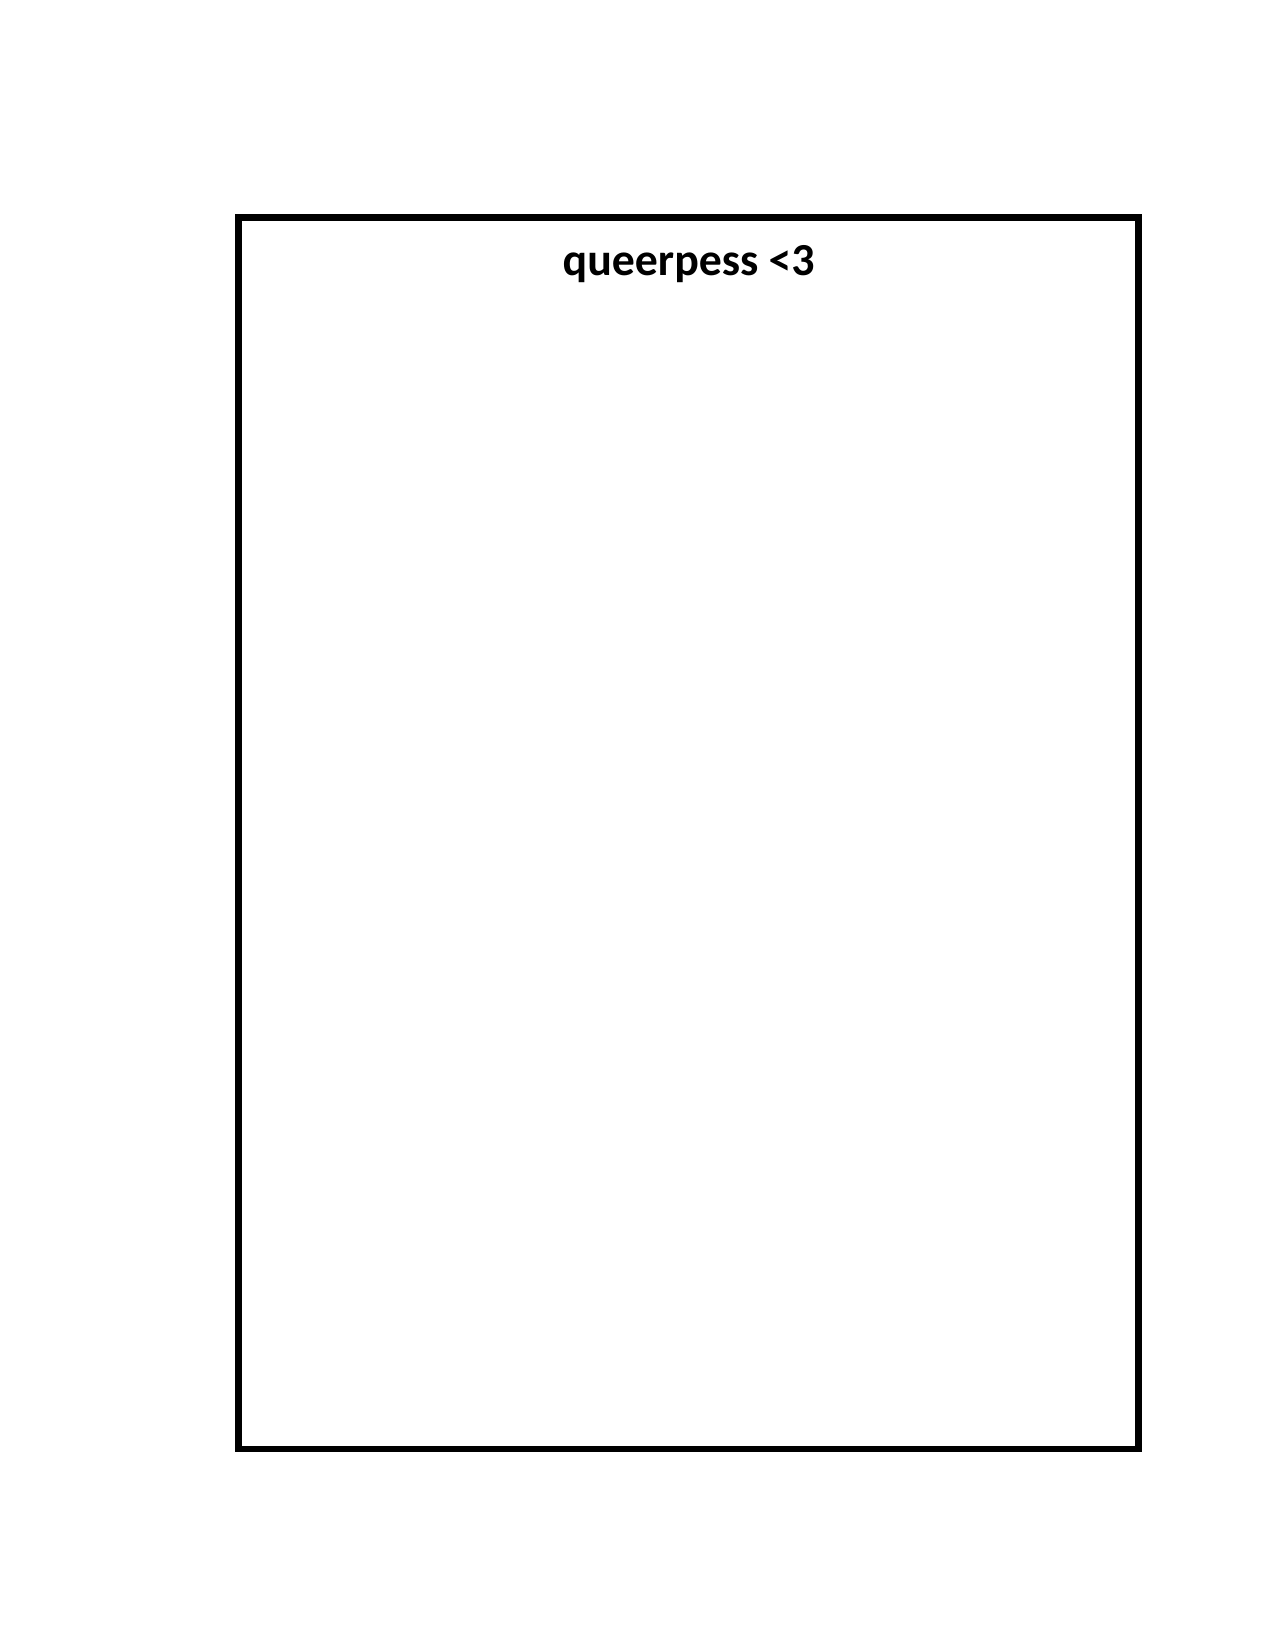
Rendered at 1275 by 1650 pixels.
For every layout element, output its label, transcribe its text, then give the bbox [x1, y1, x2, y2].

table_header queerpess <3 [242, 221, 1135, 1446]
